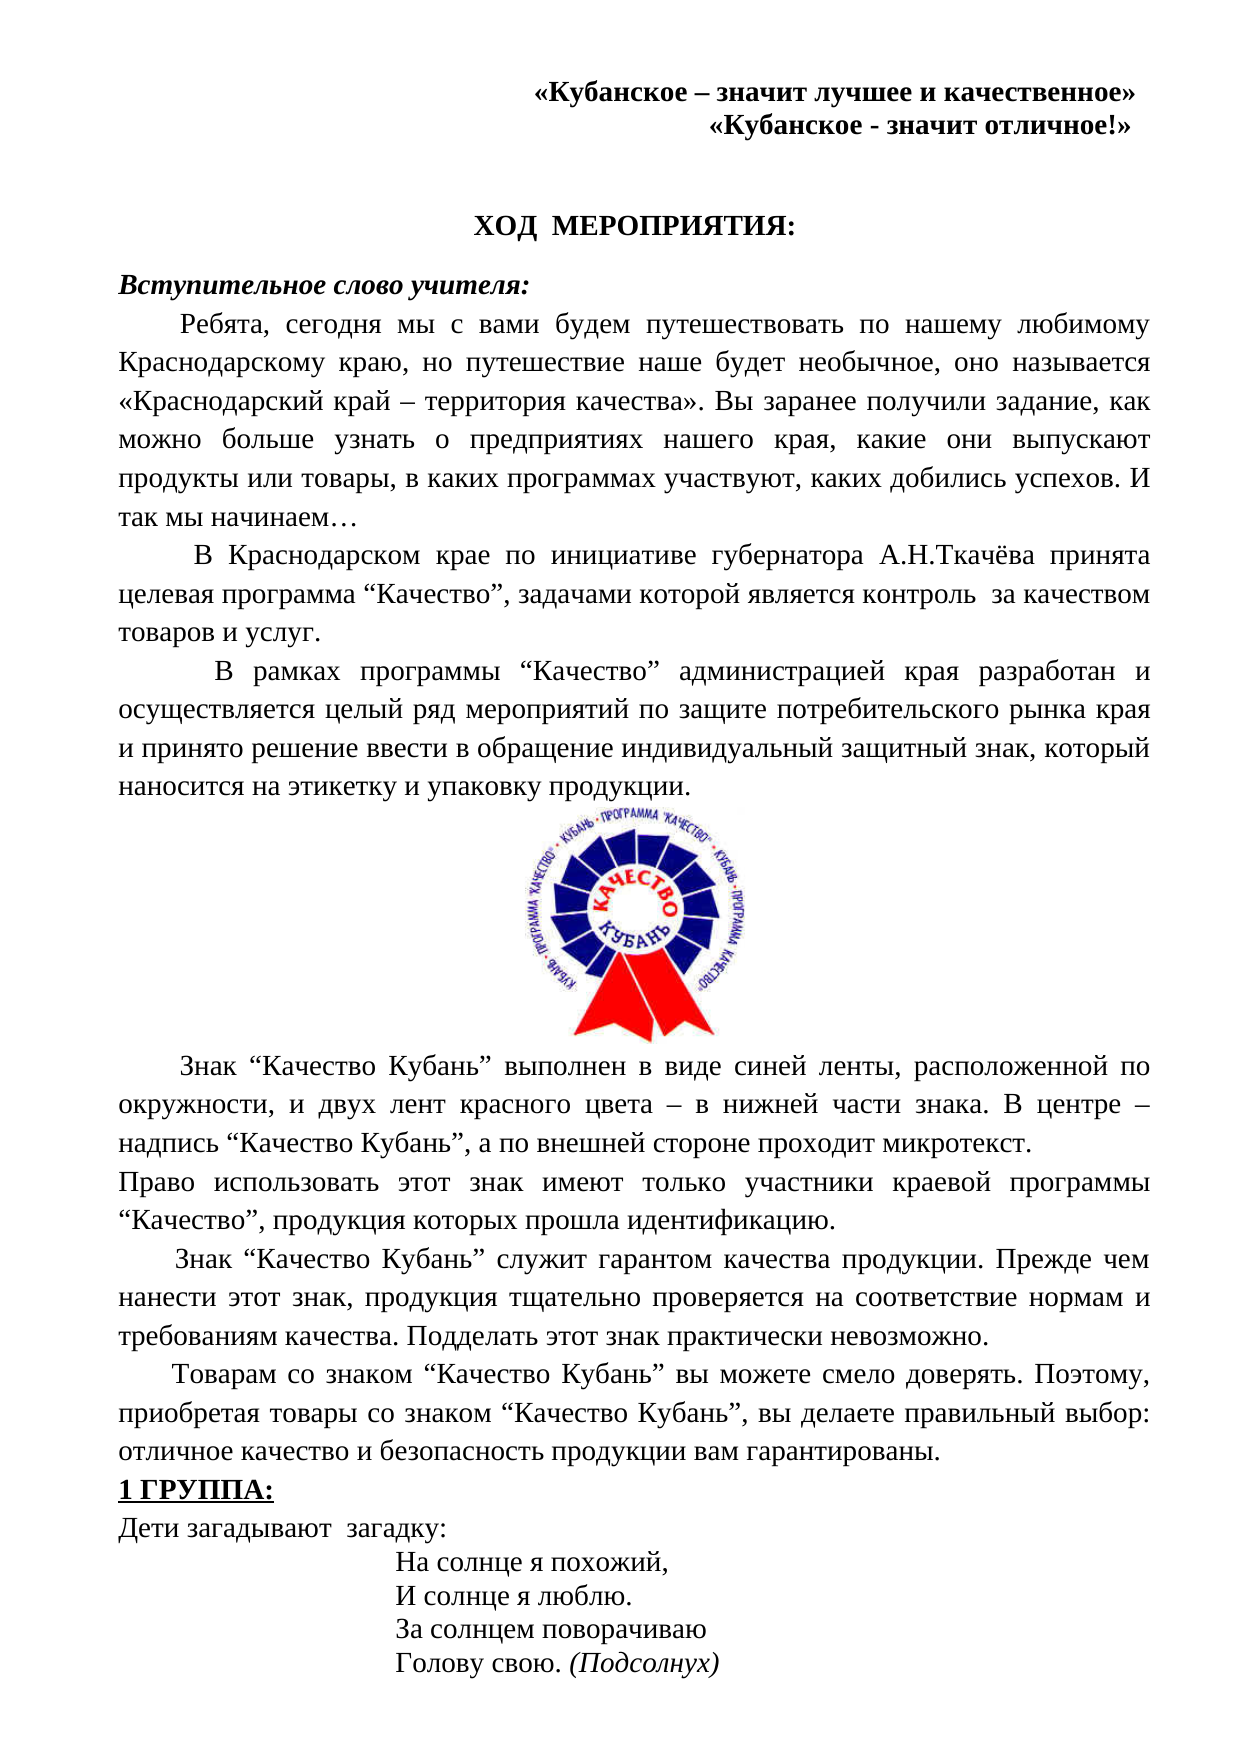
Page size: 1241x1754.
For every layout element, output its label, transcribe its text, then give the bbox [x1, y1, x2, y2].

text ХОД МЕРОПРИЯТИЯ: [118, 208, 1152, 242]
picture [524, 807, 746, 1044]
text «Кубанское - значит отличное!» [118, 107, 1152, 141]
text В рамках программы “Качество” администрацией края разработан и осуществляется целый ряд мероприятий по защите потребительского рынка края и принято решение ввести в обращение индивидуальный защитный знак, который наносится на этикетку и упаковку продукции. [118, 653, 1152, 802]
text Вступительное слово учителя: [118, 267, 1152, 301]
text Знак “Качество Кубань” служит гарантом качества продукции. Прежде чем нанести этот знак, продукция тщательно проверяется на соответствие нормам и требованиям качества. Подделать этот знак практически невозможно. [118, 1241, 1152, 1351]
text 1 ГРУППА: [118, 1472, 1152, 1506]
text Товарам со знаком “Качество Кубань” вы можете смело доверять. Поэтому, приобретая товары со знаком “Качество Кубань”, вы делаете правильный выбор: отличное качество и безопасность продукции вам гарантированы. [118, 1356, 1152, 1467]
text Дети загадывают загадку: [118, 1511, 1152, 1544]
text Ребята, сегодня мы с вами будем путешествовать по нашему любимому Краснодарскому краю, но путешествие наше будет необычное, оно называется «Краснодарский край – территория качества». Вы заранее получили задание, как можно больше узнать о предприятиях нашего края, какие они выпускают продукты или товары, в каких программах участвуют, каких добились успехов. И так мы начинаем… [118, 306, 1152, 532]
text Знак “Качество Кубань” выполнен в виде синей ленты, расположенной по окружности, и двух лент красного цвета – в нижней части знака. В центре – надпись “Качество Кубань”, а по внешней стороне проходит микротекст. [118, 1048, 1152, 1159]
text «Кубанское – значит лучшее и качественное» [118, 74, 1152, 107]
text Право использовать этот знак имеют только участники краевой программы “Качество”, продукция которых прошла идентификацию. [118, 1164, 1152, 1236]
text В Краснодарском крае по инициативе губернатора А.Н.Ткачёва принята целевая программа “Качество”, задачами которой является контроль за качеством товаров и услуг. [118, 537, 1152, 648]
text На солнце я похожий, И солнце я люблю. За солнцем поворачиваю Голову свою. (Подсолнух) [118, 1544, 1152, 1678]
